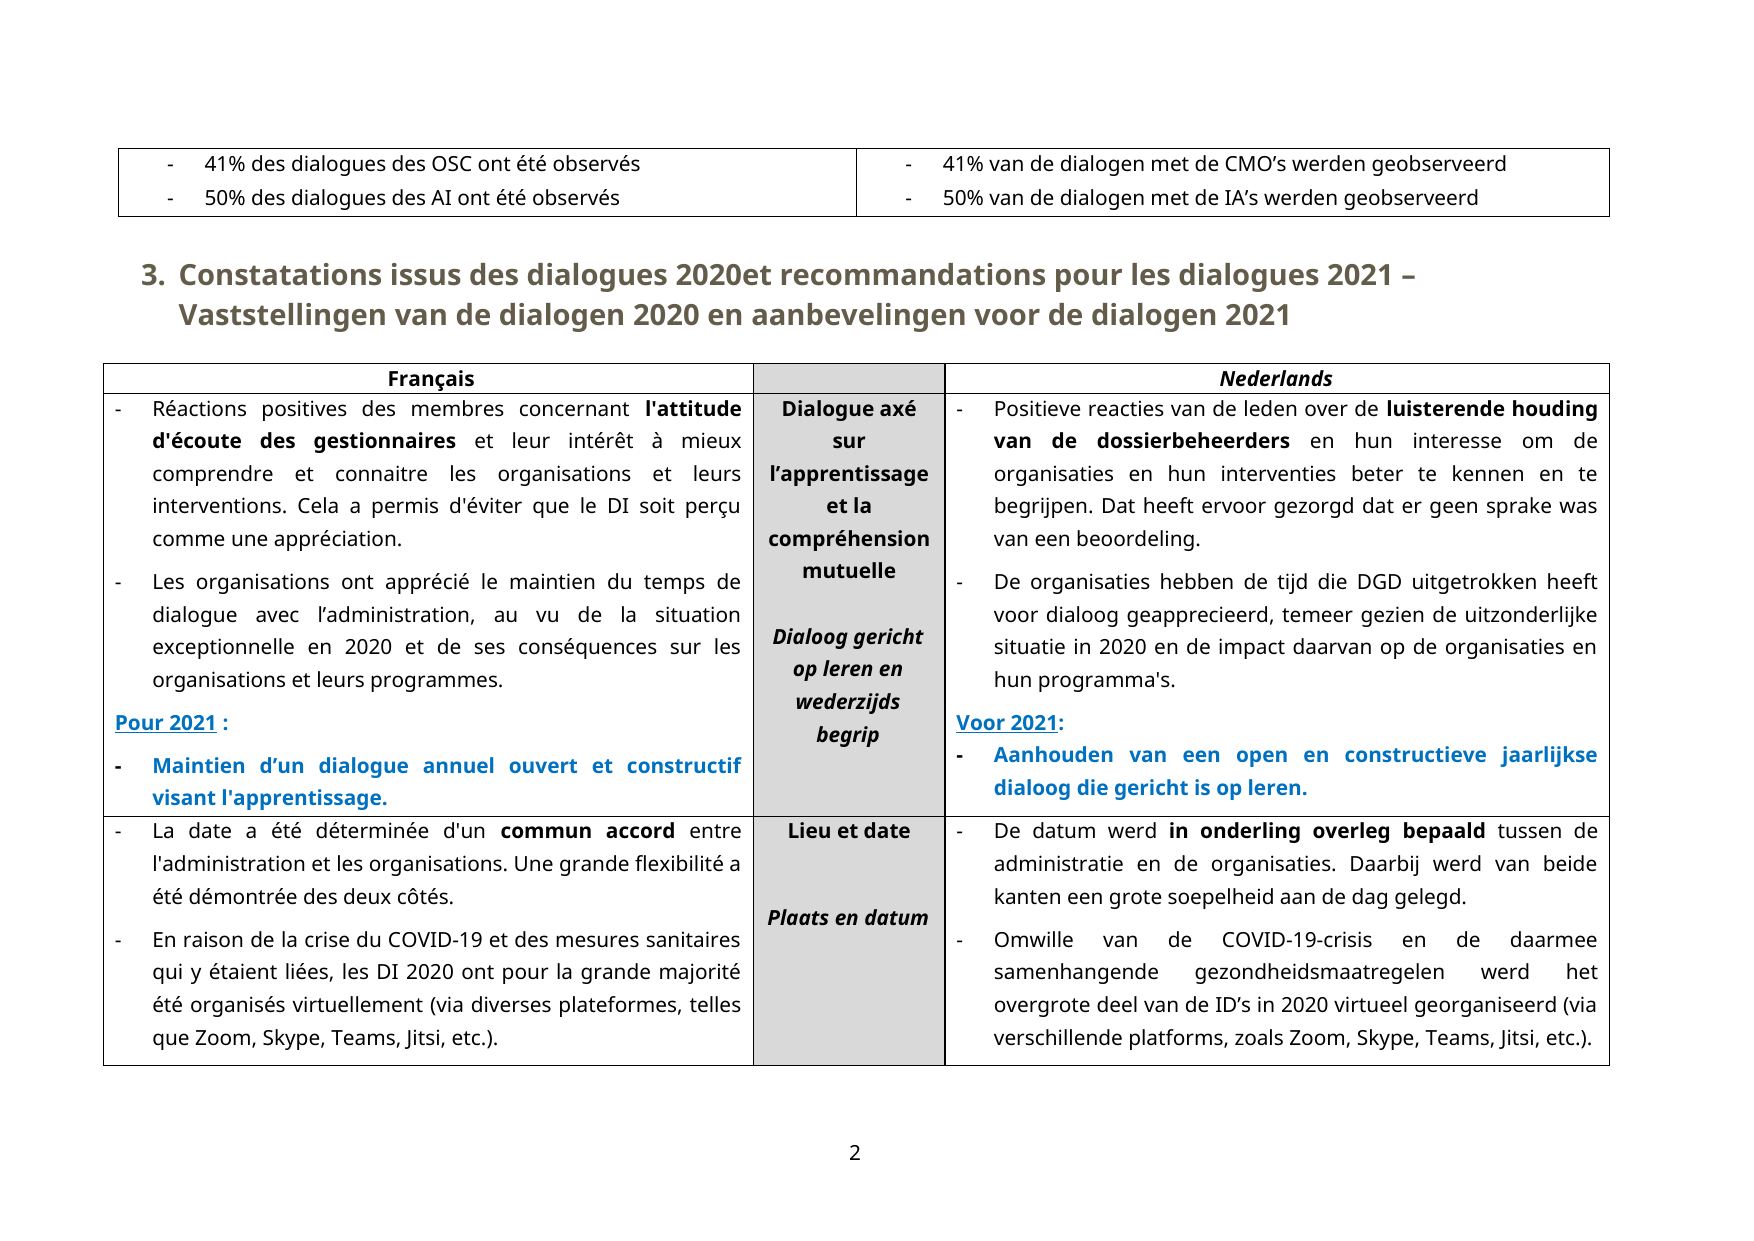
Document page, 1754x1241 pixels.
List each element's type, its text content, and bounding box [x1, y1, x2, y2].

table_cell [104, 817, 753, 1065]
table_header [754, 364, 944, 393]
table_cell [946, 817, 1609, 1065]
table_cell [754, 817, 944, 1065]
text Constatations issus des dialogues 2020et recommandations pour les dialogues 2021 – Vaststellingen van de dialogen 2020 en aanbevelingen voor de dialogen 2021 [141, 254, 1606, 334]
table_cell Dialogue axé sur l’apprentissage et la compréhension mutuelle Dialoog gericht op leren en wederzijds begrip [754, 394, 944, 816]
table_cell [119, 149, 856, 216]
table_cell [857, 149, 1609, 216]
table_header Français [104, 364, 753, 393]
table_cell Positieve reacties van de leden over de luisterende houding van de dossierbeheerders en hun interesse om de organisaties en hun interventies beter te kennen en te begrijpen. Dat heeft ervoor gezorgd dat er geen sprake was van een beoordeling. De organisaties hebben de tijd die DGD uitgetrokken heeft voor dialoog geapprecieerd, temeer gezien de uitzonderlijke situatie in 2020 en de impact daarvan op de organisaties en hun programma's. Voor 2021: Aanhouden van een open en constructieve jaarlijkse dialoog die gericht is op leren. [946, 394, 1609, 816]
table_cell Réactions positives des membres concernant l'attitude d'écoute des gestionnaires et leur intérêt à mieux comprendre et connaitre les organisations et leurs interventions. Cela a permis d'éviter que le DI soit perçu comme une appréciation. Les organisations ont apprécié le maintien du temps de dialogue avec l’administration, au vu de la situation exceptionnelle en 2020 et de ses conséquences sur les organisations et leurs programmes. Pour 2021 : Maintien d’un dialogue annuel ouvert et constructif visant l'apprentissage. [104, 394, 753, 816]
table_header Nederlands [946, 364, 1609, 393]
